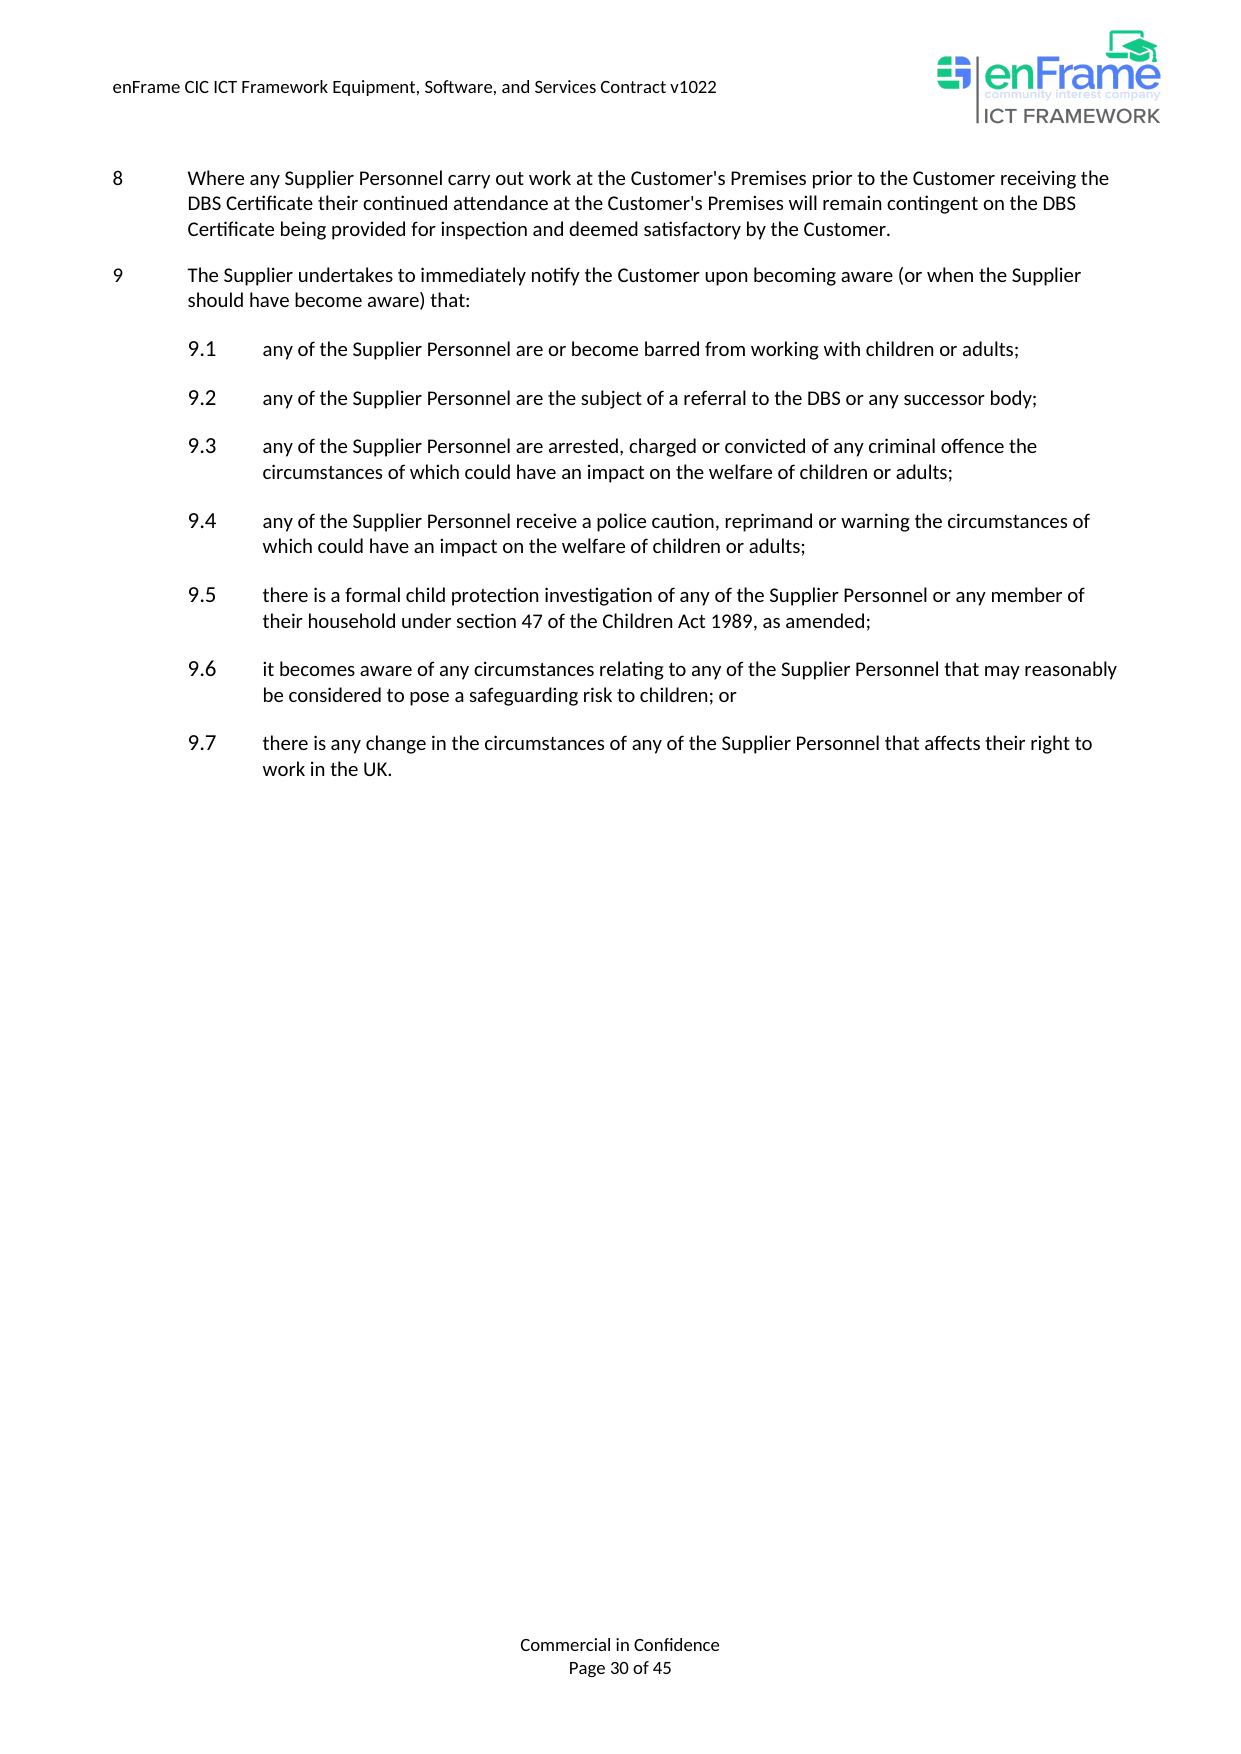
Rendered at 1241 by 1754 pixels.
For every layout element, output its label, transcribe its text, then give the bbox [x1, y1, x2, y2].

text any of the Supplier Personnel are or become barred from working with children or adults; [187, 334, 1128, 362]
text there is any change in the circumstances of any of the Supplier Personnel that affects their right to work in the UK. [187, 728, 1128, 782]
subtitle The Supplier undertakes to immediately notify the Customer upon becoming aware (or when the Supplier should have become aware) that: [112, 262, 1128, 313]
text it becomes aware of any circumstances relating to any of the Supplier Personnel that may reasonably be considered to pose a safeguarding risk to children; or [187, 654, 1128, 708]
subtitle Where any Supplier Personnel carry out work at the Customer's Premises prior to the Customer receiving the DBS Certificate their continued attendance at the Customer's Premises will remain contingent on the DBS Certificate being provided for inspection and deemed satisfactory by the Customer. [112, 165, 1128, 241]
text any of the Supplier Personnel are the subject of a referral to the DBS or any successor body; [187, 383, 1128, 411]
text there is a formal child protection investigation of any of the Supplier Personnel or any member of their household under section 47 of the Children Act 1989, as amended; [187, 580, 1128, 633]
picture [922, 15, 1175, 137]
text any of the Supplier Personnel are arrested, charged or convicted of any criminal offence the circumstances of which could have an impact on the welfare of children or adults; [187, 431, 1128, 485]
text any of the Supplier Personnel receive a police caution, reprimand or warning the circumstances of which could have an impact on the welfare of children or adults; [187, 506, 1128, 559]
